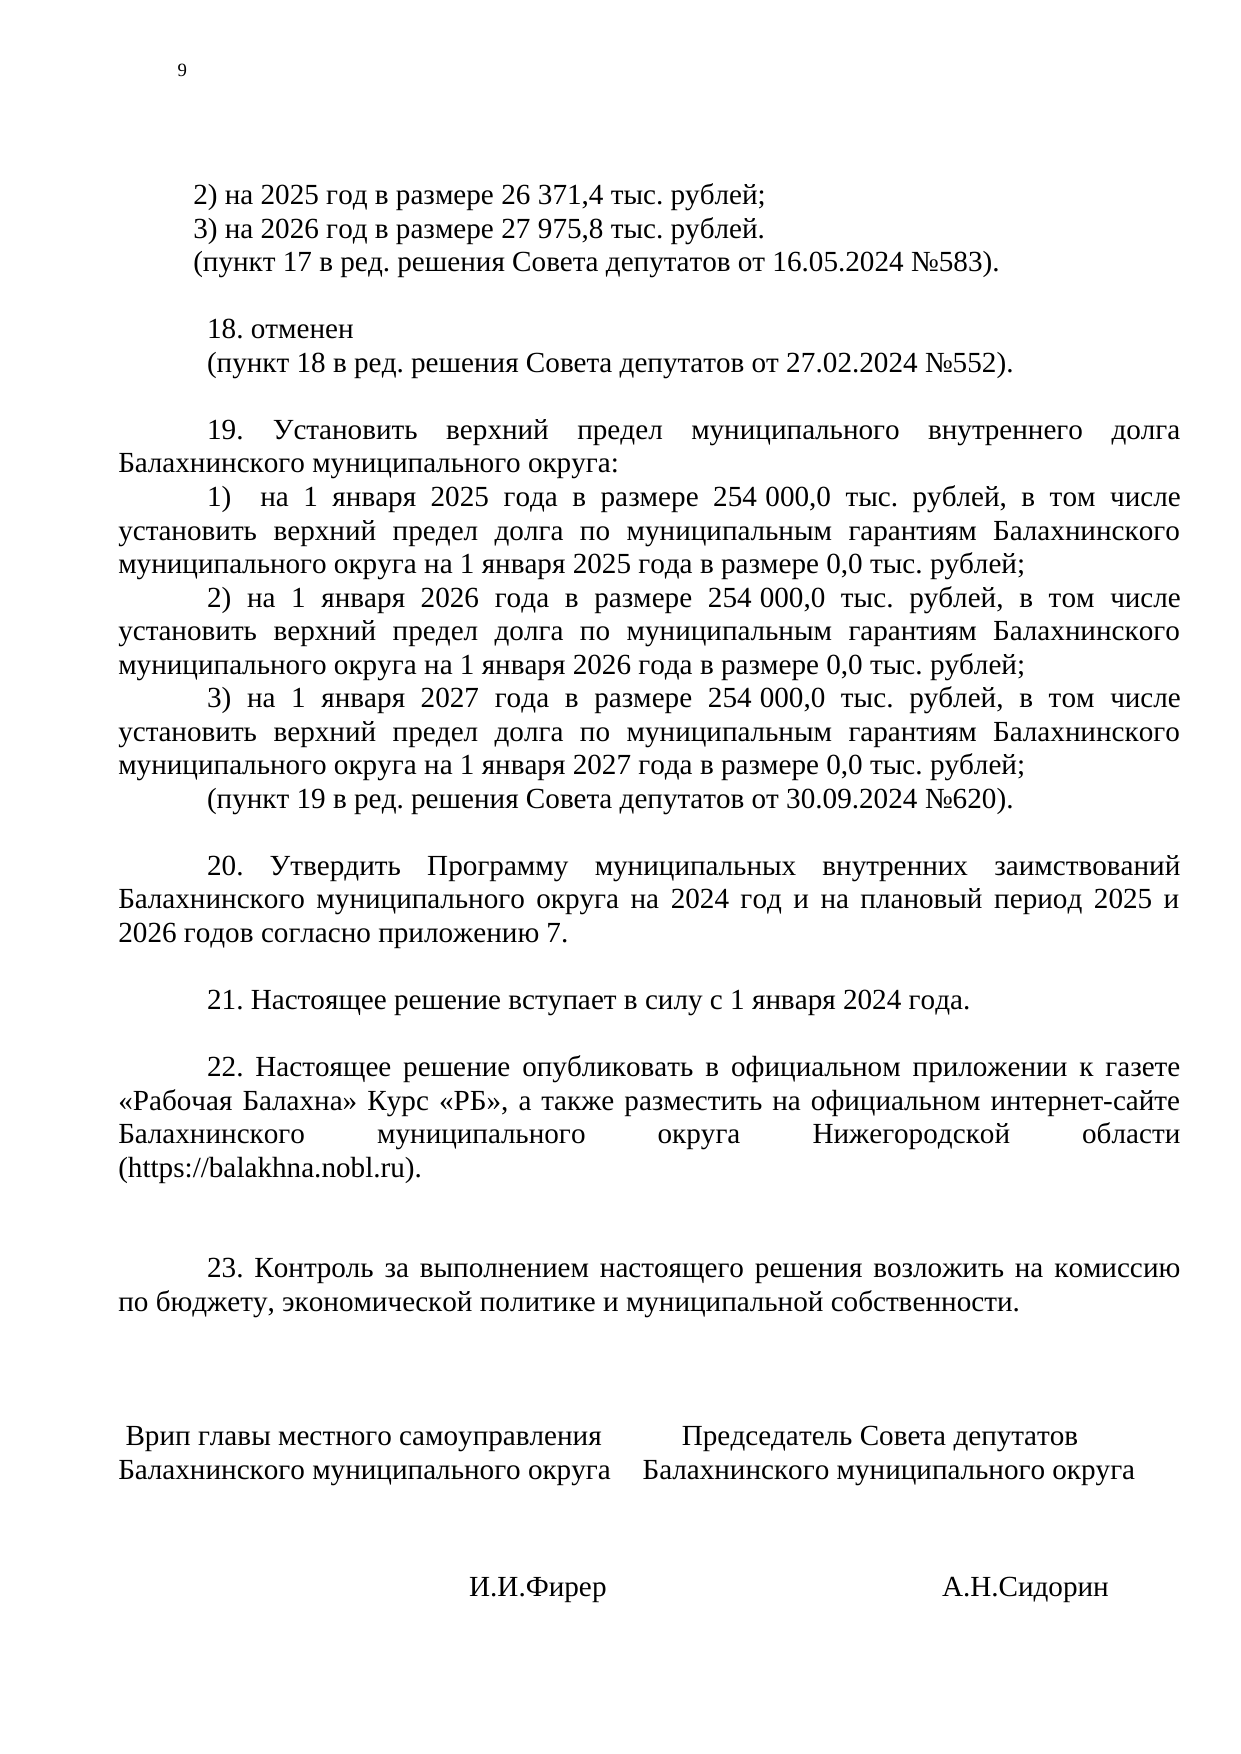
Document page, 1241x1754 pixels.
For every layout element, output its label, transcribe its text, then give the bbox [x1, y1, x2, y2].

text 22. Настоящее решение опубликовать в официальном приложении к газете «Рабочая Балахна» Курс «РБ», а также разместить на официальном интернет-сайте Балахнинского муниципального округа Нижегородской области (https://balakhna.nobl.ru). [118, 1049, 1181, 1183]
text И.И.Фирер А.Н.Сидорин [118, 1569, 1181, 1603]
text Балахнинского муниципального округа Балахнинского муниципального округа [118, 1452, 1181, 1485]
text 21. Настоящее решение вступает в силу с 1 января 2024 года. [118, 982, 1181, 1016]
text 3) на 2026 год в размере 27 975,8 тыс. рублей. [118, 211, 1181, 244]
text Врип главы местного самоуправления Председатель Совета депутатов [118, 1418, 1181, 1452]
text (пункт 19 в ред. решения Совета депутатов от 30.09.2024 №620). [118, 781, 1181, 814]
text (пункт 17 в ред. решения Совета депутатов от 16.05.2024 №583). [118, 244, 1181, 278]
text 1) на 1 января 2025 года в размере 254 000,0 тыс. рублей, в том числе установить верхний предел долга по муниципальным гарантиям Балахнинского муниципального округа на 1 января 2025 года в размере 0,0 тыс. рублей; [118, 479, 1181, 580]
text 20. Утвердить Программу муниципальных внутренних заимствований Балахнинского муниципального округа на 2024 год и на плановый период 2025 и 2026 годов согласно приложению 7. [118, 848, 1181, 949]
text 2) на 1 января 2026 года в размере 254 000,0 тыс. рублей, в том числе установить верхний предел долга по муниципальным гарантиям Балахнинского муниципального округа на 1 января 2026 года в размере 0,0 тыс. рублей; [118, 580, 1181, 680]
text 23. Контроль за выполнением настоящего решения возложить на комиссию по бюджету, экономической политике и муниципальной собственности. [118, 1251, 1181, 1318]
text (пункт 18 в ред. решения Совета депутатов от 27.02.2024 №552). [118, 345, 1181, 378]
text 3) на 1 января 2027 года в размере 254 000,0 тыс. рублей, в том числе установить верхний предел долга по муниципальным гарантиям Балахнинского муниципального округа на 1 января 2027 года в размере 0,0 тыс. рублей; [118, 680, 1181, 781]
text 2) на 2025 год в размере 26 371,4 тыс. рублей; [118, 177, 1181, 211]
text 18. отменен [118, 311, 1181, 345]
text 19. Установить верхний предел муниципального внутреннего долга Балахнинского муниципального округа: [118, 412, 1181, 479]
